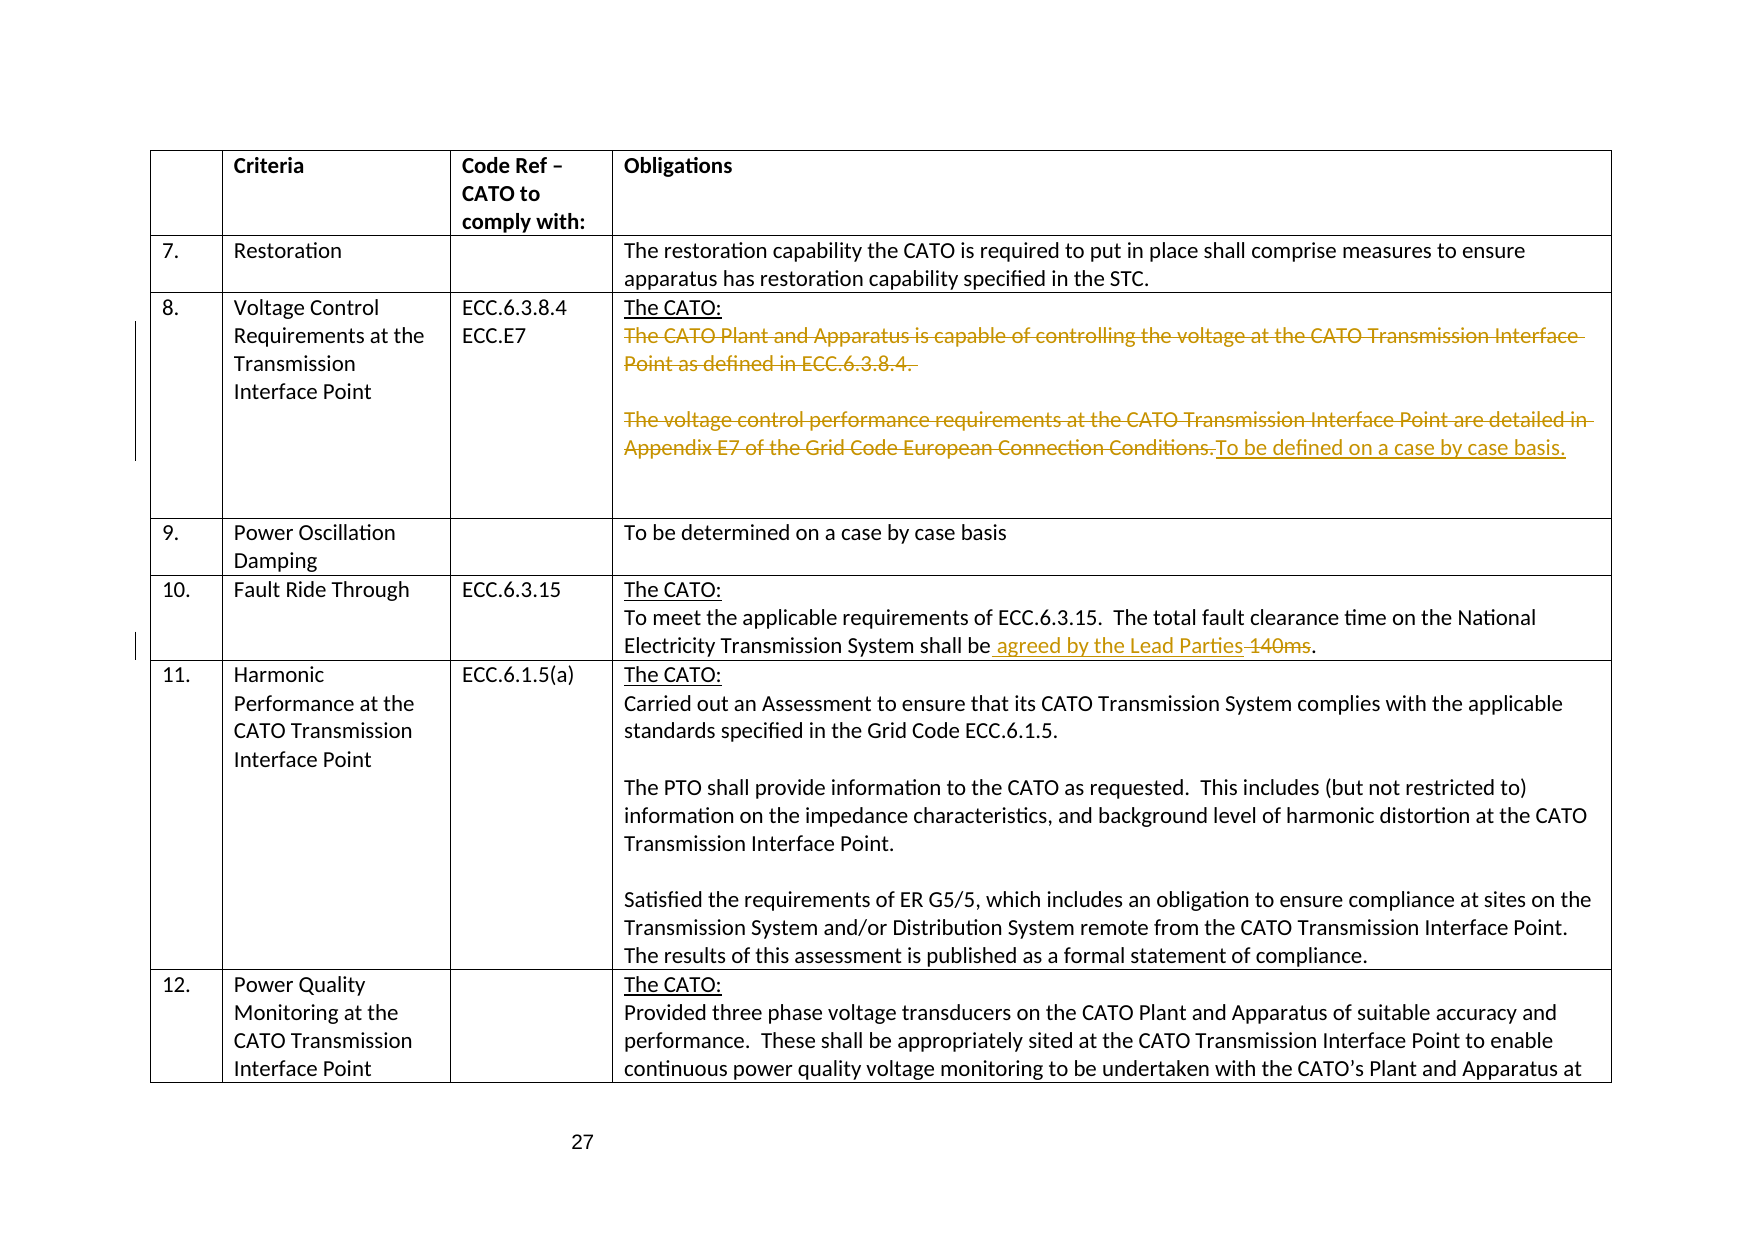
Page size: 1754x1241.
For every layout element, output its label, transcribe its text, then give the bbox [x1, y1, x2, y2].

table_cell To be determined on a case by case basis [613, 519, 1611, 574]
table_cell 11. [151, 661, 222, 969]
table_header [151, 151, 222, 235]
table_header Obligations [613, 151, 1611, 235]
table_cell [451, 970, 612, 1082]
table_cell The restoration capability the CATO is required to put in place shall comprise measures to ensure apparatus has restoration capability specified in the STC. [613, 236, 1611, 292]
table_cell The CATO: Carried out an Assessment to ensure that its CATO Transmission System complies with the applicable standards specified in the Grid Code ECC.6.1.5. The PTO shall provide information to the CATO as requested. This includes (but not restricted to) information on the impedance characteristics, and background level of harmonic distortion at the CATO Transmission Interface Point. Satisfied the requirements of ER G5/5, which includes an obligation to ensure compliance at sites on the Transmission System and/or Distribution System remote from the CATO Transmission Interface Point. The results of this assessment is published as a formal statement of compliance. [613, 661, 1611, 969]
table_cell [451, 519, 612, 574]
table_cell ECC.6.3.15 [451, 576, 612, 659]
table_cell ECC.6.1.5(a) [451, 661, 612, 969]
table_cell The CATO: To meet the applicable requirements of ECC.6.3.15. The total fault clearance time on the National Electricity Transmission System shall be. [613, 576, 1611, 659]
table_cell 7. [151, 236, 222, 292]
table_cell [451, 236, 612, 292]
table_cell Restoration [223, 236, 450, 292]
table_cell 10. [151, 576, 222, 659]
table_cell 8. [151, 293, 222, 517]
table_cell ECC.6.3.8.4 ECC.E7 [451, 293, 612, 517]
table_cell 9. [151, 519, 222, 574]
table_header Criteria [223, 151, 450, 235]
table_cell The CATO: [613, 293, 1611, 517]
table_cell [223, 970, 450, 1082]
table_cell 12. [151, 970, 222, 1082]
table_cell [613, 970, 1611, 1082]
table_header Code Ref – CATO to comply with: [451, 151, 612, 235]
table_cell Voltage Control Requirements at the Transmission Interface Point [223, 293, 450, 517]
table_cell Harmonic Performance at the CATO Transmission Interface Point [223, 661, 450, 969]
table_cell Power Oscillation Damping [223, 519, 450, 574]
table_cell Fault Ride Through [223, 576, 450, 659]
